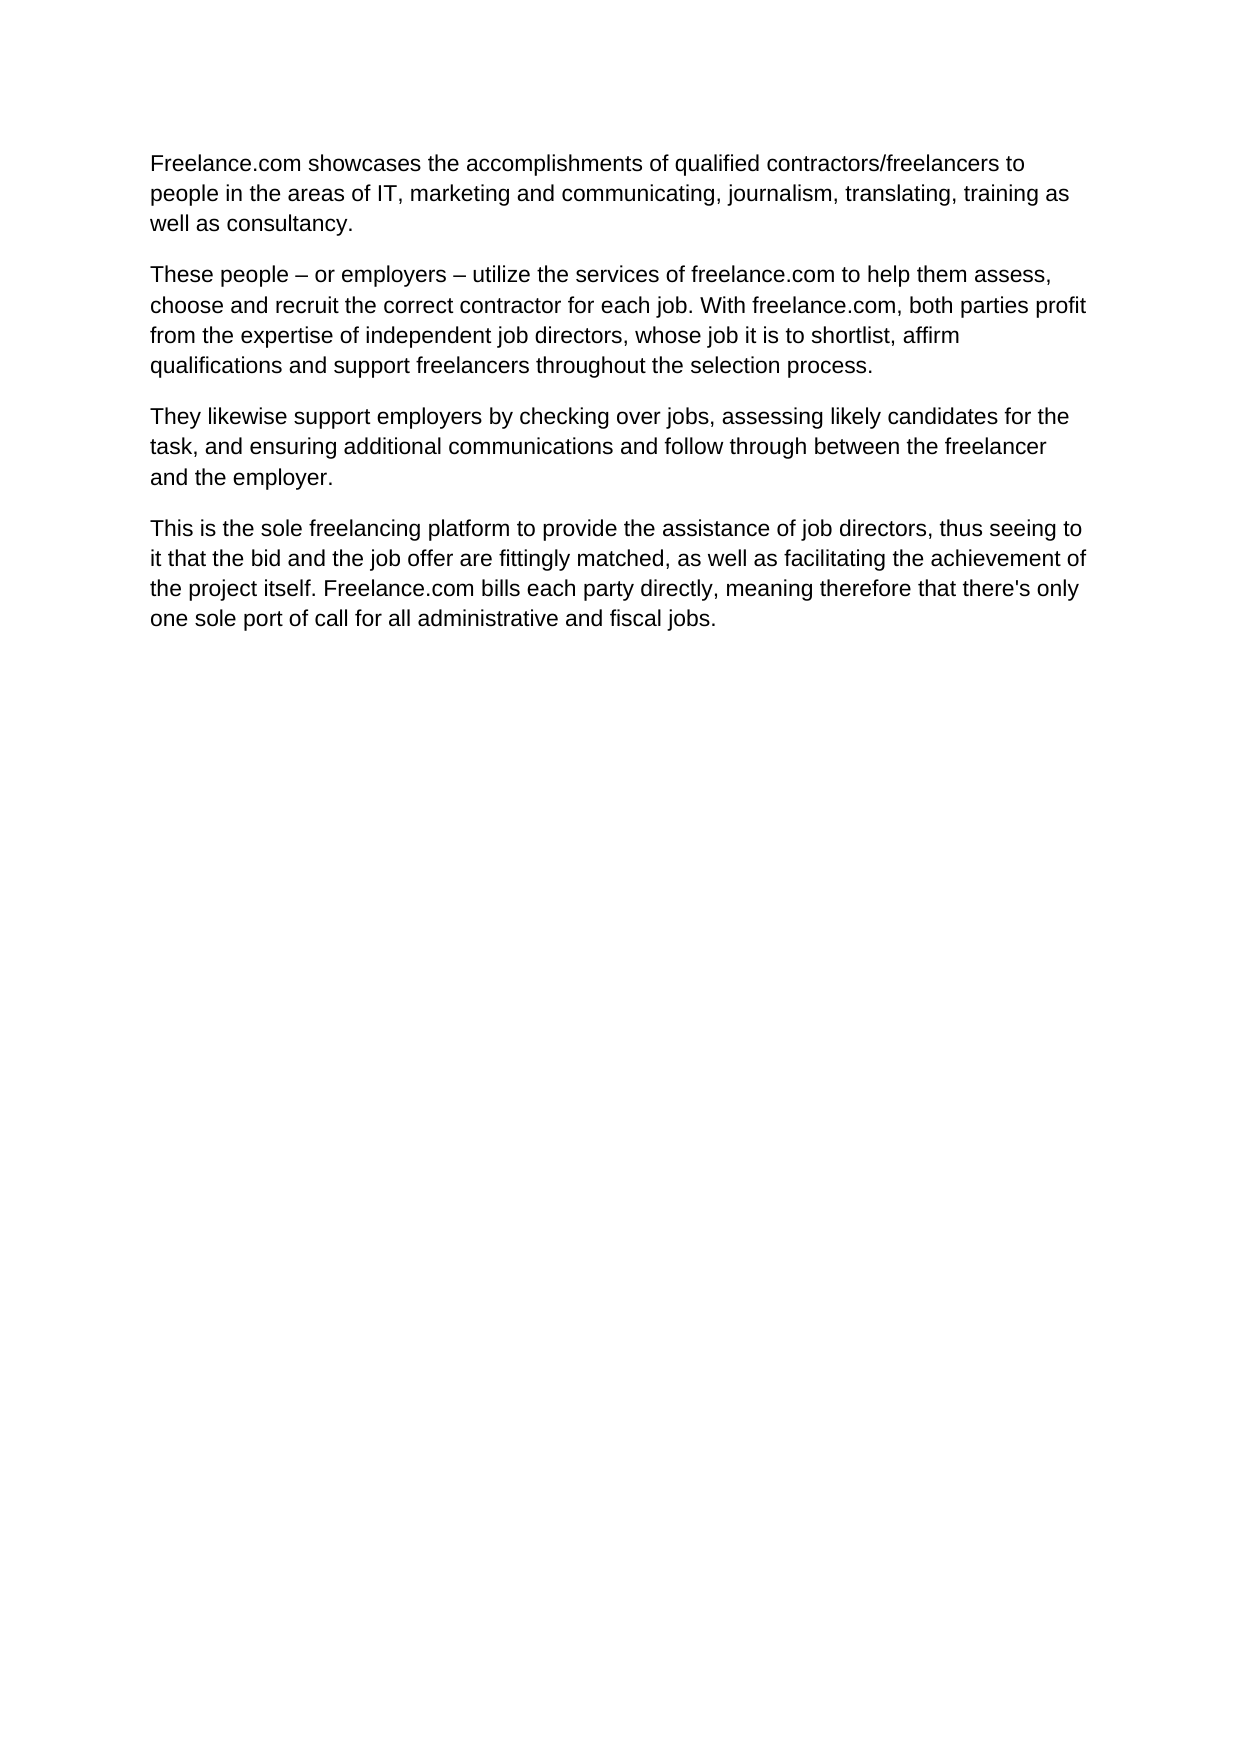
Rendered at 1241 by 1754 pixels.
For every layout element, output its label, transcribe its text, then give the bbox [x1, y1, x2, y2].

text This is the sole freelancing platform to provide the assistance of job directors, thus seeing to it that the bid and the job offer are fittingly matched, as well as facilitating the achievement of the project itself. Freelance.com bills each party directly, meaning therefore that there's only one sole port of call for all administrative and fiscal jobs. [150, 514, 1090, 632]
text They likewise support employers by checking over jobs, assessing likely candidates for the task, and ensuring additional communications and follow through between the freelancer and the employer. [150, 403, 1090, 490]
text Freelance.com showcases the accomplishments of qualified contractors/freelancers to people in the areas of IT, marketing and communicating, journalism, translating, training as well as consultancy. [150, 150, 1090, 237]
text These people – or employers – utilize the services of freelance.com to help them assess, choose and recruit the correct contractor for each job. With freelance.com, both parties profit from the expertise of independent job directors, whose job it is to shortlist, affirm qualifications and support freelancers throughout the selection process. [150, 261, 1090, 378]
